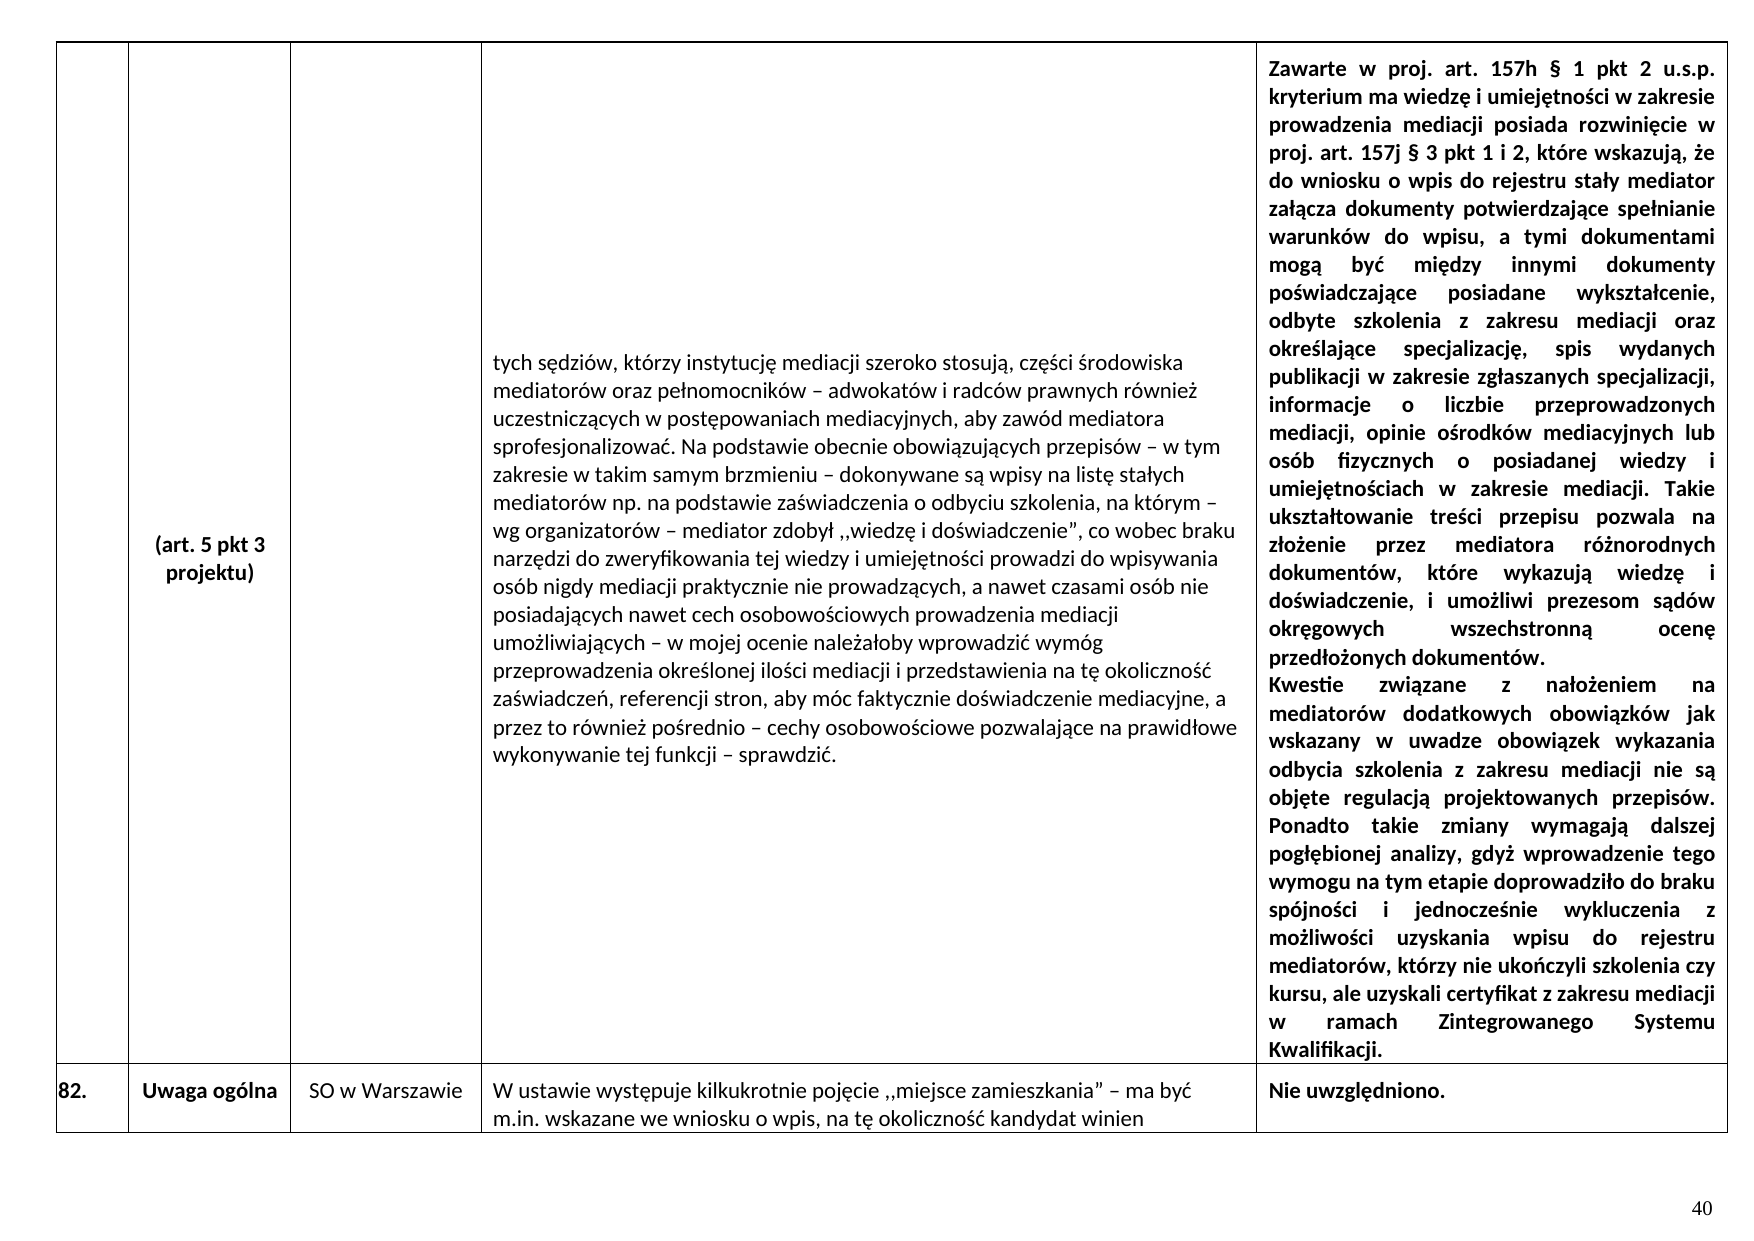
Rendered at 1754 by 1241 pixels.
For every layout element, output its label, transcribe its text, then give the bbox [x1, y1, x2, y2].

table_cell [57, 43, 128, 1063]
table_cell Uwaga ogólna [129, 1064, 290, 1132]
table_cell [1257, 43, 1727, 1063]
table_cell SO w Warszawie [291, 1064, 481, 1132]
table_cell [482, 43, 1256, 1063]
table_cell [1257, 1064, 1727, 1132]
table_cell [129, 43, 290, 1063]
table_cell [57, 1064, 128, 1132]
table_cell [291, 43, 481, 1063]
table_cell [482, 1064, 1256, 1132]
